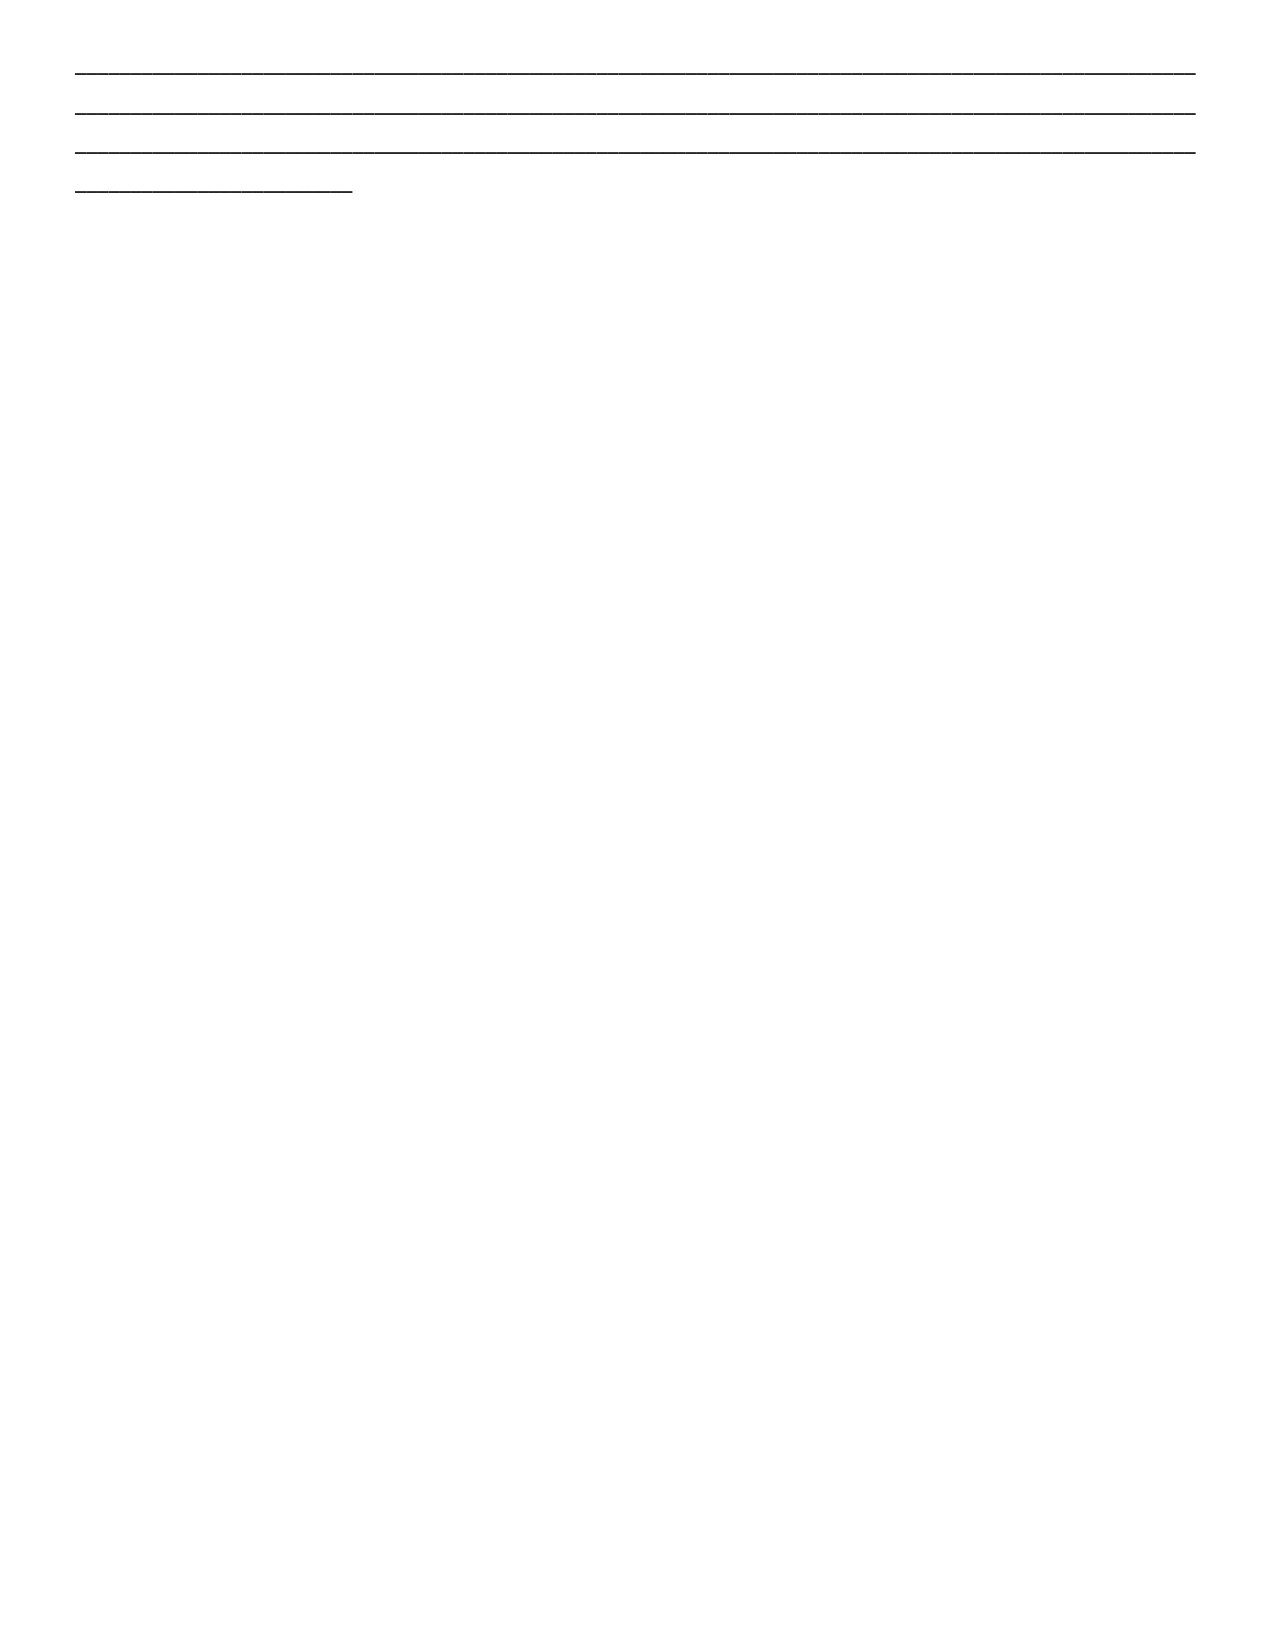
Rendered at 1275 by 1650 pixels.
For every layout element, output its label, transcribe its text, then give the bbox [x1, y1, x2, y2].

text ________________________________________________________________________________________________________________________________________________________________________________________________________________________________________________________________________________________________________________________________________ [75, 45, 1200, 197]
